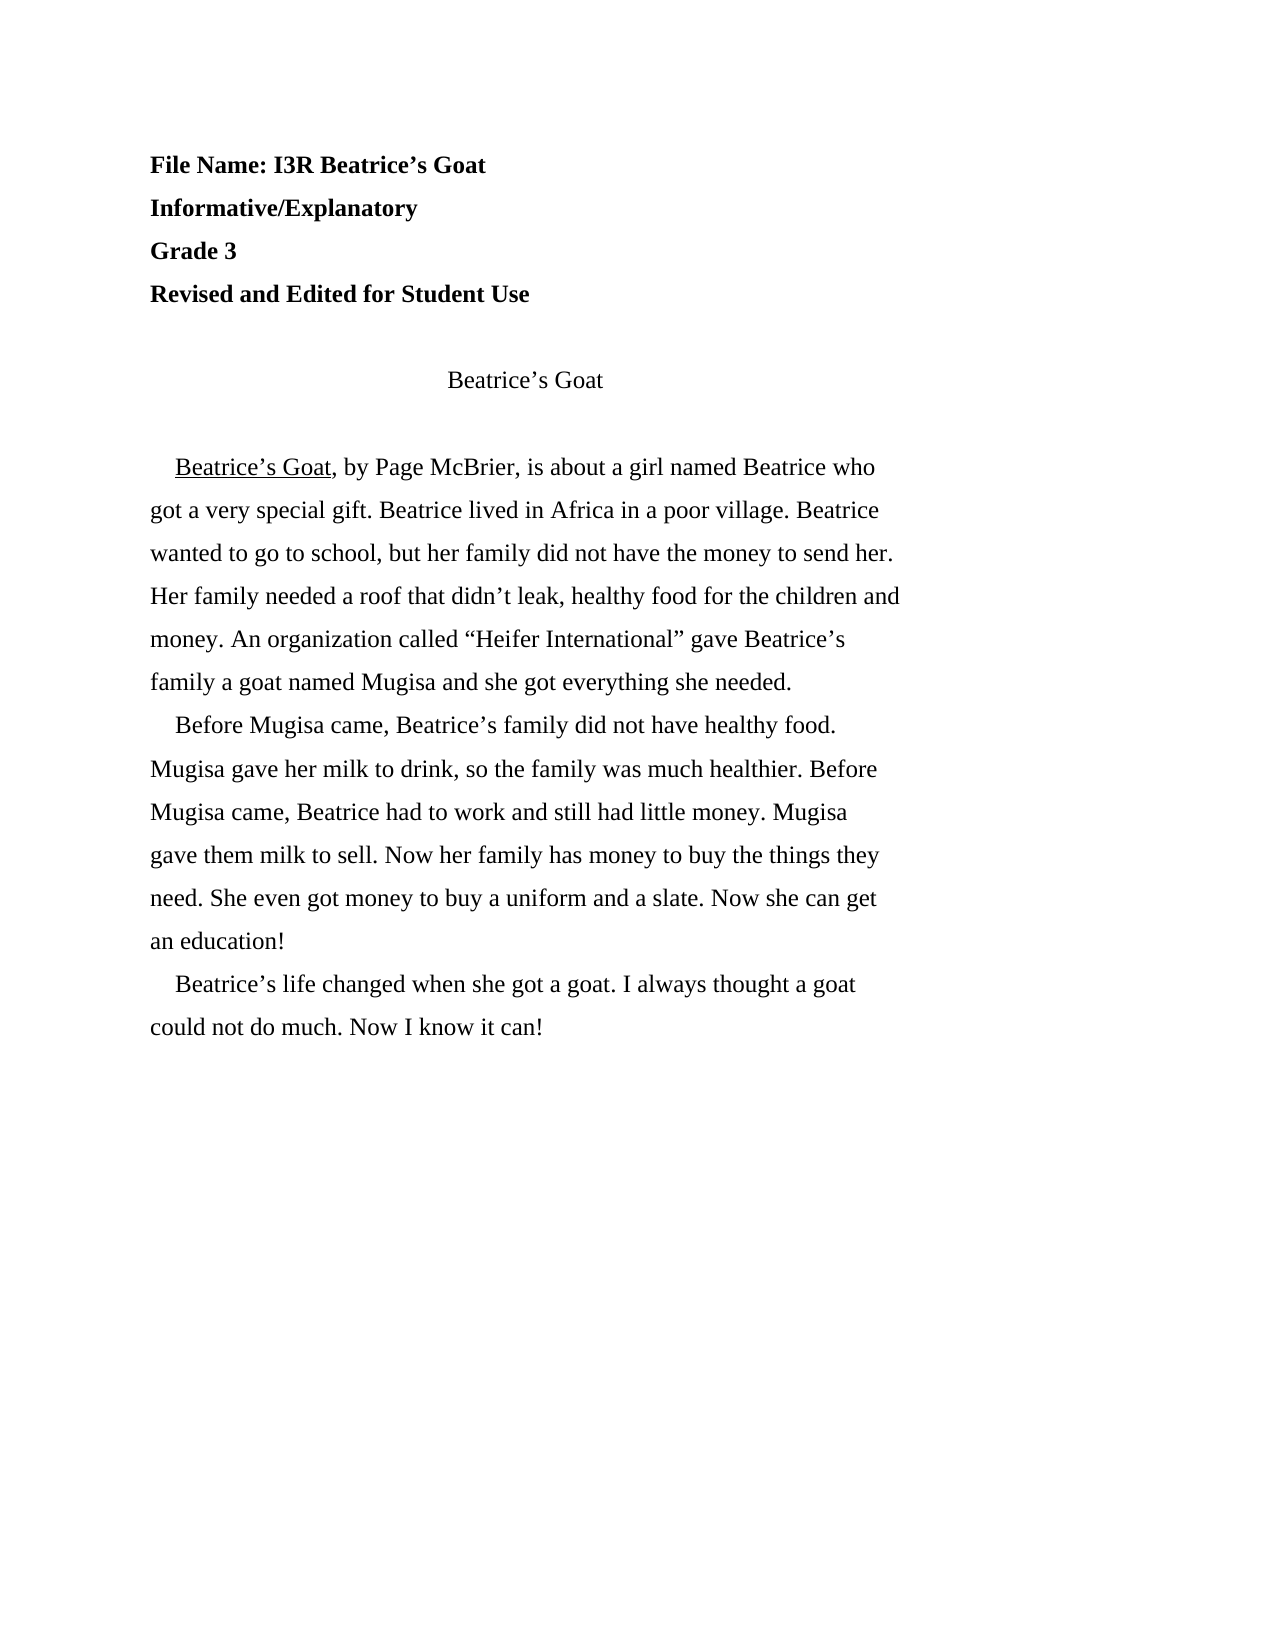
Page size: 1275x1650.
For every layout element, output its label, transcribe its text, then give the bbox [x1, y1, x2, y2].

text File Name: I3R Beatrice’s Goat [150, 150, 900, 179]
text Revised and Edited for Student Use [150, 279, 900, 308]
text Informative/Explanatory [150, 193, 900, 222]
text Beatrice’s Goat [150, 366, 900, 394]
text Grade 3 [150, 236, 900, 265]
text Beatrice’s Goat, by Page McBrier, is about a girl named Beatrice who got a very special gift. Beatrice lived in Africa in a poor village. Beatrice wanted to go to school, but her family did not have the money to send her. Her family needed a roof that didn’t leak, healthy food for the children and money. An organization called “Heifer International” gave Beatrice’s family a goat named Mugisa and she got everything she needed. [150, 452, 900, 696]
text Beatrice’s life changed when she got a goat. I always thought a goat could not do much. Now I know it can! [150, 969, 900, 1041]
text Before Mugisa came, Beatrice’s family did not have healthy food. Mugisa gave her milk to drink, so the family was much healthier. Before Mugisa came, Beatrice had to work and still had little money. Mugisa gave them milk to sell. Now her family has money to buy the things they need. She even got money to buy a uniform and a slate. Now she can get an education! [150, 711, 900, 955]
